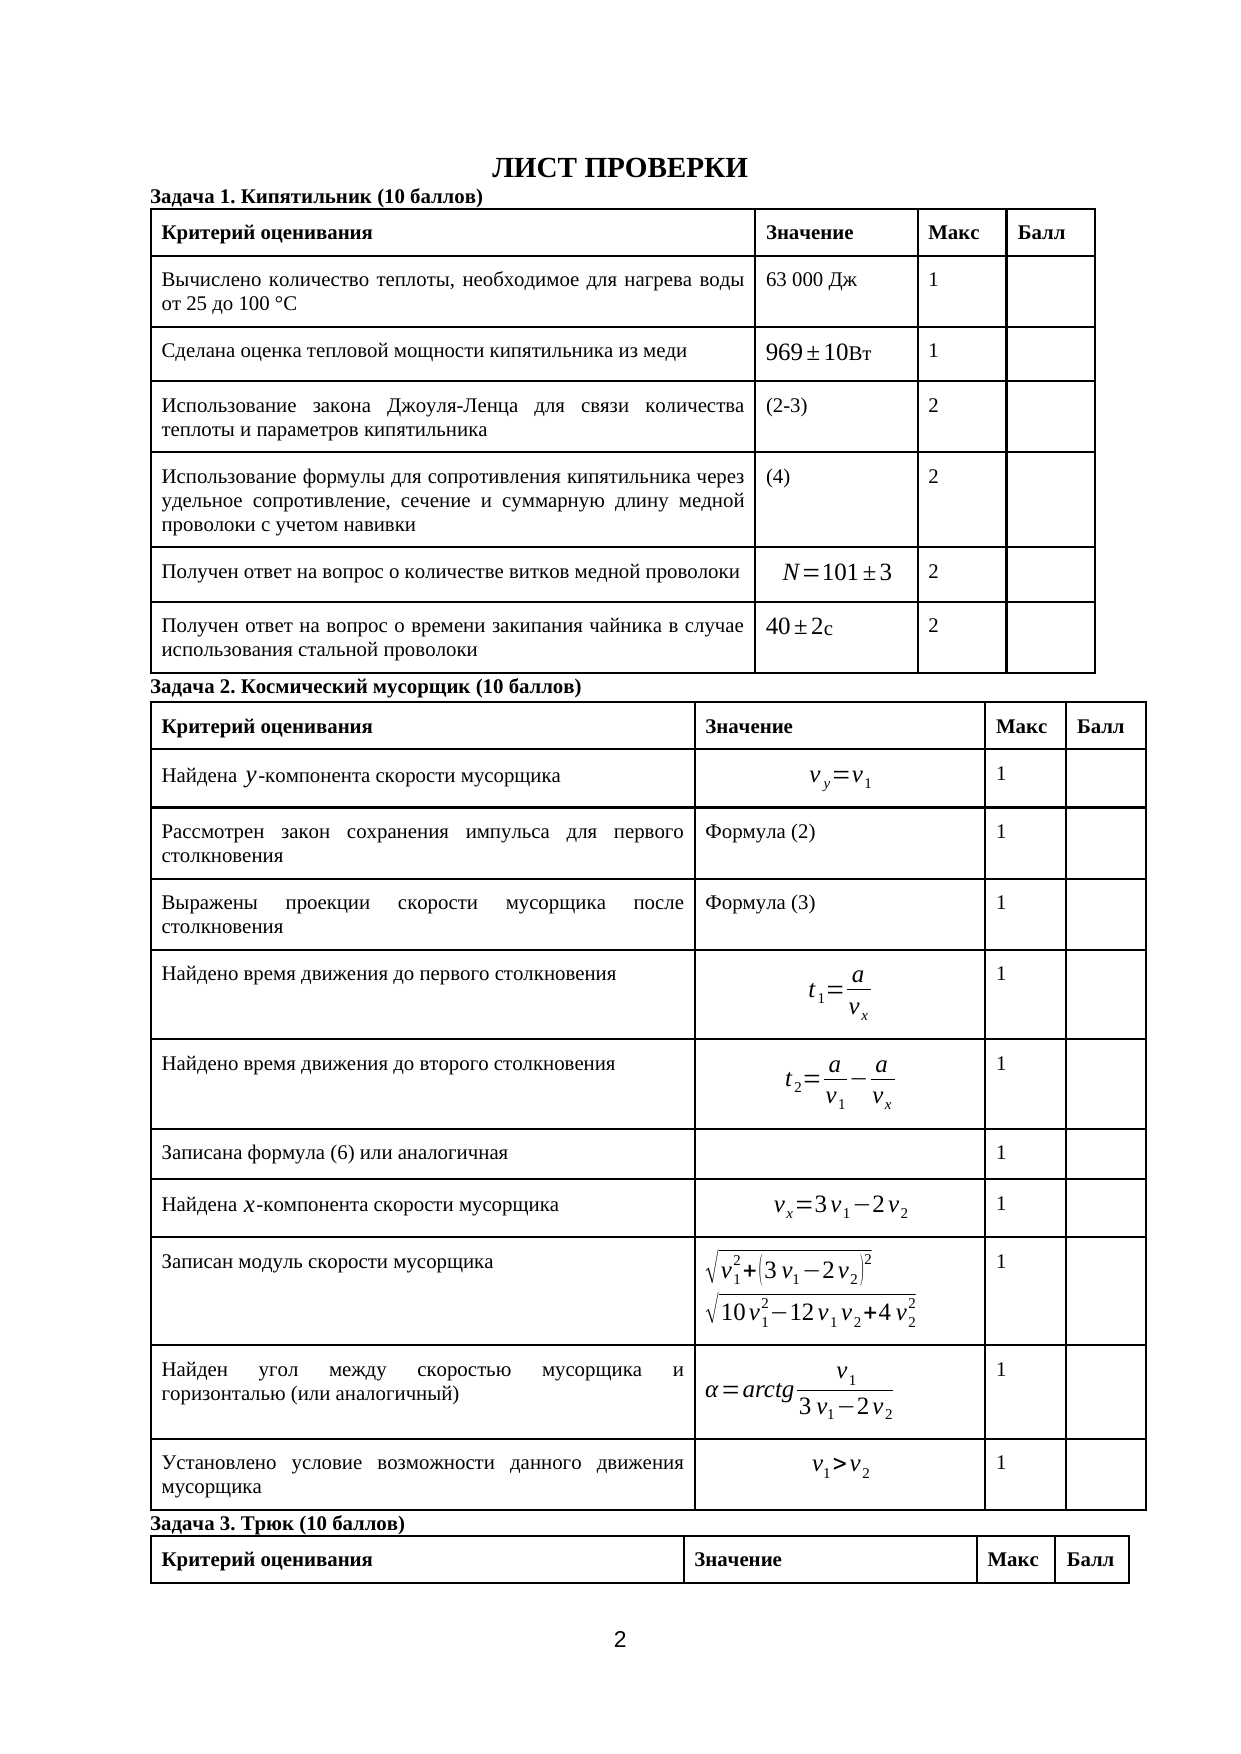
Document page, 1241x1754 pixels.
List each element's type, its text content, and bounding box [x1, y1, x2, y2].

table_cell [1067, 880, 1145, 948]
table_cell 1 [986, 1440, 1065, 1508]
table_cell 1 [986, 951, 1065, 1038]
table_header Критерий оценивания [152, 210, 754, 254]
table_cell (4) [756, 453, 917, 546]
table_cell Получен ответ на вопрос о количестве витков медной проволоки [152, 548, 754, 601]
table_cell [1067, 1180, 1145, 1236]
table_cell [696, 1238, 984, 1344]
table_header Значение [685, 1537, 976, 1582]
table_cell Записана формула (6) или аналогичная [152, 1130, 694, 1178]
table_cell 2 [919, 603, 1005, 672]
table_cell [756, 548, 917, 601]
table_cell [696, 1130, 984, 1178]
table_cell 1 [919, 257, 1005, 326]
subtitle Задача 1. Кипятильник (10 баллов) [150, 183, 1090, 208]
table_cell Вычислено количество теплоты, необходимое для нагрева воды от 25 до 100 °С [152, 257, 754, 326]
table_cell Установлено условие возможности данного движения мусорщика [152, 1440, 694, 1508]
table_cell [1008, 382, 1094, 451]
table_cell Найдена -компонента скорости мусорщика [152, 750, 694, 806]
table_header Значение [756, 210, 917, 254]
table_header Балл [1067, 703, 1145, 748]
table_cell Выражены проекции скорости мусорщика после столкновения [152, 880, 694, 948]
table_cell [696, 1346, 984, 1437]
table_cell [1067, 1346, 1145, 1437]
table_header Балл [1008, 210, 1094, 254]
table_cell [1067, 951, 1145, 1038]
table_cell 1 [986, 1040, 1065, 1127]
table_cell Рассмотрен закон сохранения импульса для первого столкновения [152, 809, 694, 877]
table_cell Вт [756, 328, 917, 380]
table_cell 1 [986, 1238, 1065, 1344]
table_cell [1008, 603, 1094, 672]
table_cell [696, 750, 984, 806]
table_cell [1008, 328, 1094, 380]
table_cell 1 [986, 880, 1065, 948]
table_cell Формула (2) [696, 809, 984, 877]
table_cell 1 [986, 750, 1065, 806]
table_cell Записан модуль скорости мусорщика [152, 1238, 694, 1344]
table_cell Получен ответ на вопрос о времени закипания чайника в случае использования стальной проволоки [152, 603, 754, 672]
table_cell [1067, 1130, 1145, 1178]
table_cell [696, 1440, 984, 1508]
table_header Критерий оценивания [152, 703, 694, 748]
table_cell 1 [986, 809, 1065, 877]
table_cell Формула (3) [696, 880, 984, 948]
table_cell [1067, 1440, 1145, 1508]
table_cell Найдена -компонента скорости мусорщика [152, 1180, 694, 1236]
table_cell (2-3) [756, 382, 917, 451]
table_cell 1 [986, 1180, 1065, 1236]
table_cell Найдено время движения до второго столкновения [152, 1040, 694, 1127]
table_cell [1067, 1040, 1145, 1127]
table_cell с [756, 603, 917, 672]
table_cell [1008, 548, 1094, 601]
text ЛИСТ ПРОВЕРКИ [150, 150, 1090, 183]
table_cell [1067, 809, 1145, 877]
table_cell [1067, 750, 1145, 806]
table_cell [696, 1180, 984, 1236]
table_cell Найден угол между скоростью мусорщика и горизонталью (или аналогичный) [152, 1346, 694, 1437]
table_header Балл [1056, 1537, 1128, 1582]
table_cell Сделана оценка тепловой мощности кипятильника из меди [152, 328, 754, 380]
table_cell [1008, 257, 1094, 326]
table_header Макс [978, 1537, 1054, 1582]
table_cell Использование формулы для сопротивления кипятильника через удельное сопротивление, сечение и суммарную длину медной проволоки с учетом навивки [152, 453, 754, 546]
table_cell [1067, 1238, 1145, 1344]
table_header Значение [696, 703, 984, 748]
table_cell Найдено время движения до первого столкновения [152, 951, 694, 1038]
table_cell 2 [919, 548, 1005, 601]
table_cell 63 000 Дж [756, 257, 917, 326]
table_header Макс [919, 210, 1005, 254]
table_cell 1 [986, 1346, 1065, 1437]
table_cell [696, 951, 984, 1038]
table_header Макс [986, 703, 1065, 748]
table_cell [1008, 453, 1094, 546]
table_cell Использование закона Джоуля-Ленца для связи количества теплоты и параметров кипятильника [152, 382, 754, 451]
text Задача 2. Космический мусорщик (10 баллов) [150, 674, 1090, 698]
table_cell 1 [986, 1130, 1065, 1178]
table_header Критерий оценивания [152, 1537, 683, 1582]
table_cell 1 [919, 328, 1005, 380]
text Задача 3. Трюк (10 баллов) [150, 1511, 1090, 1535]
table_cell 2 [919, 453, 1005, 546]
table_cell [696, 1040, 984, 1127]
table_cell 2 [919, 382, 1005, 451]
